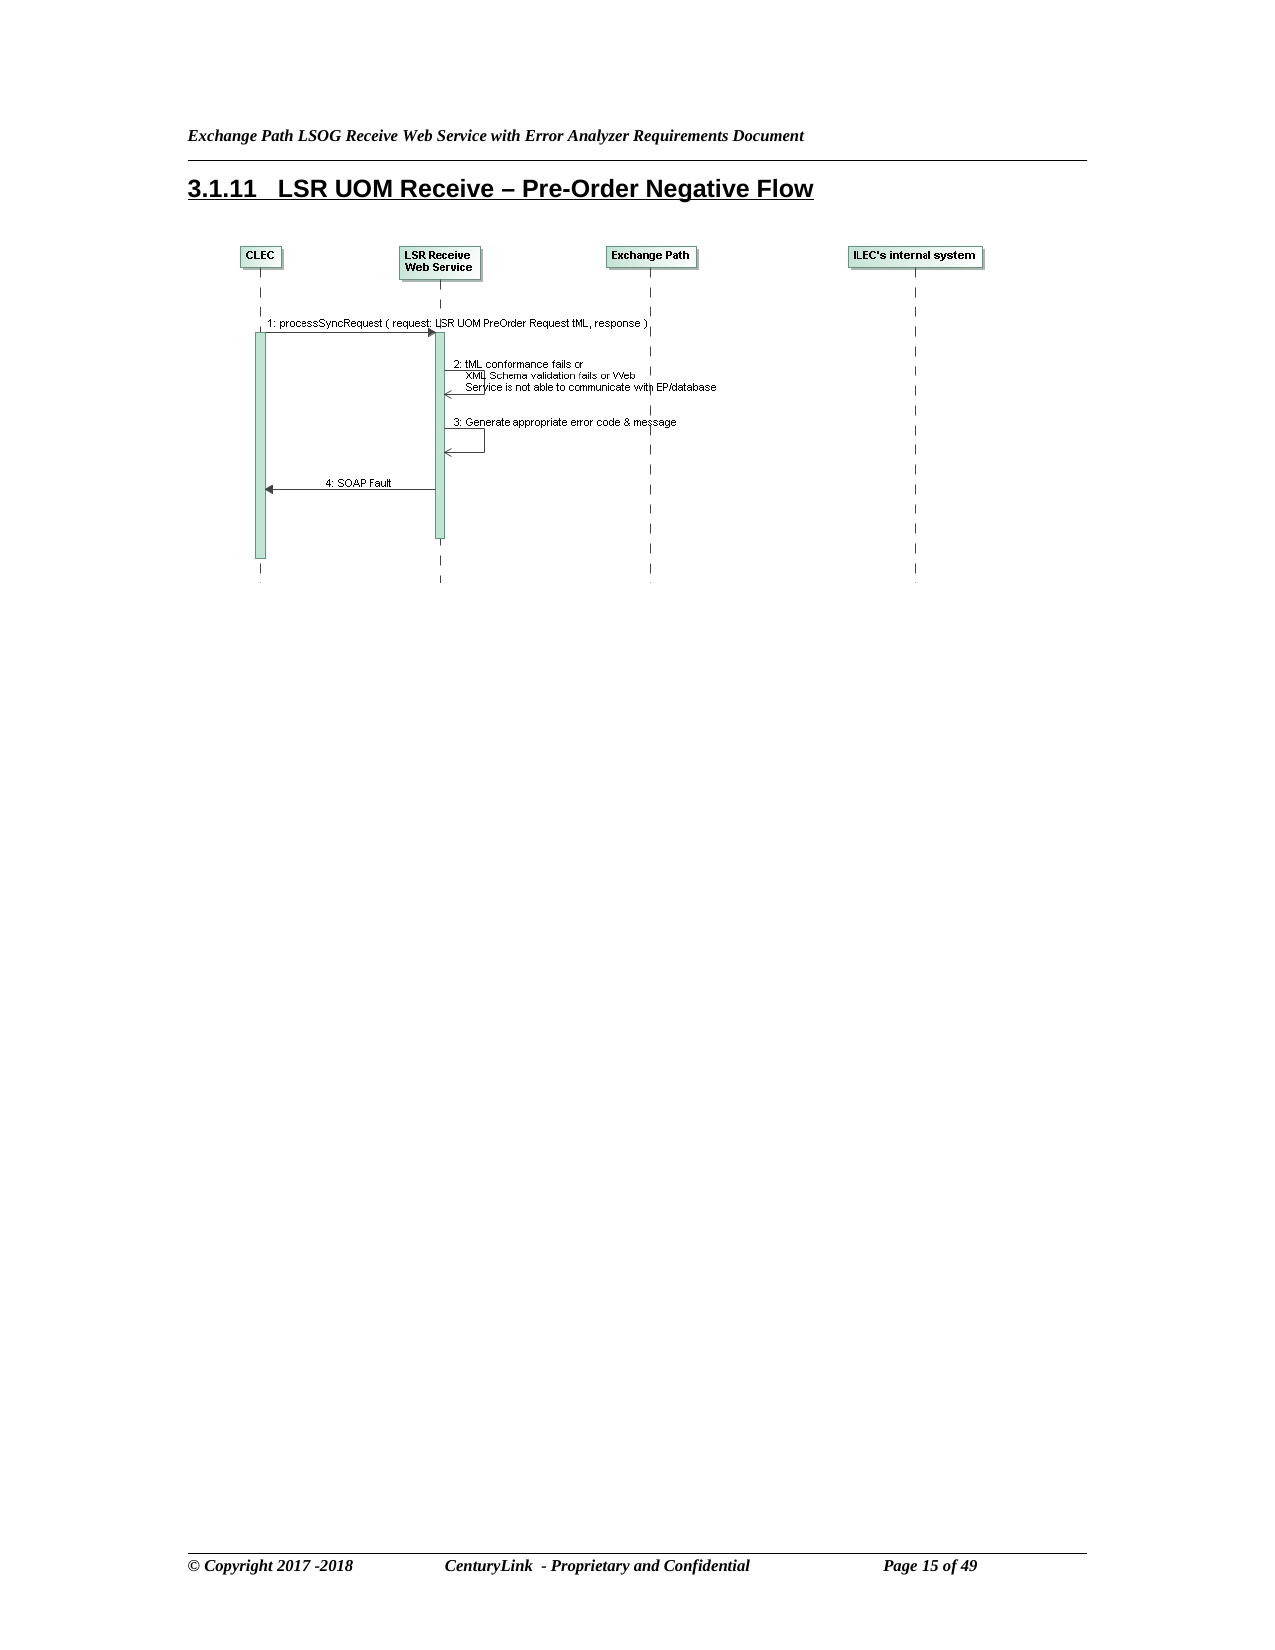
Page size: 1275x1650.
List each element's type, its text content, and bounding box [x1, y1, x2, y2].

picture [187, 208, 1018, 583]
subtitle 3.1.11 LSR UOM Receive – Pre-Order Negative Flow [187, 174, 1087, 202]
